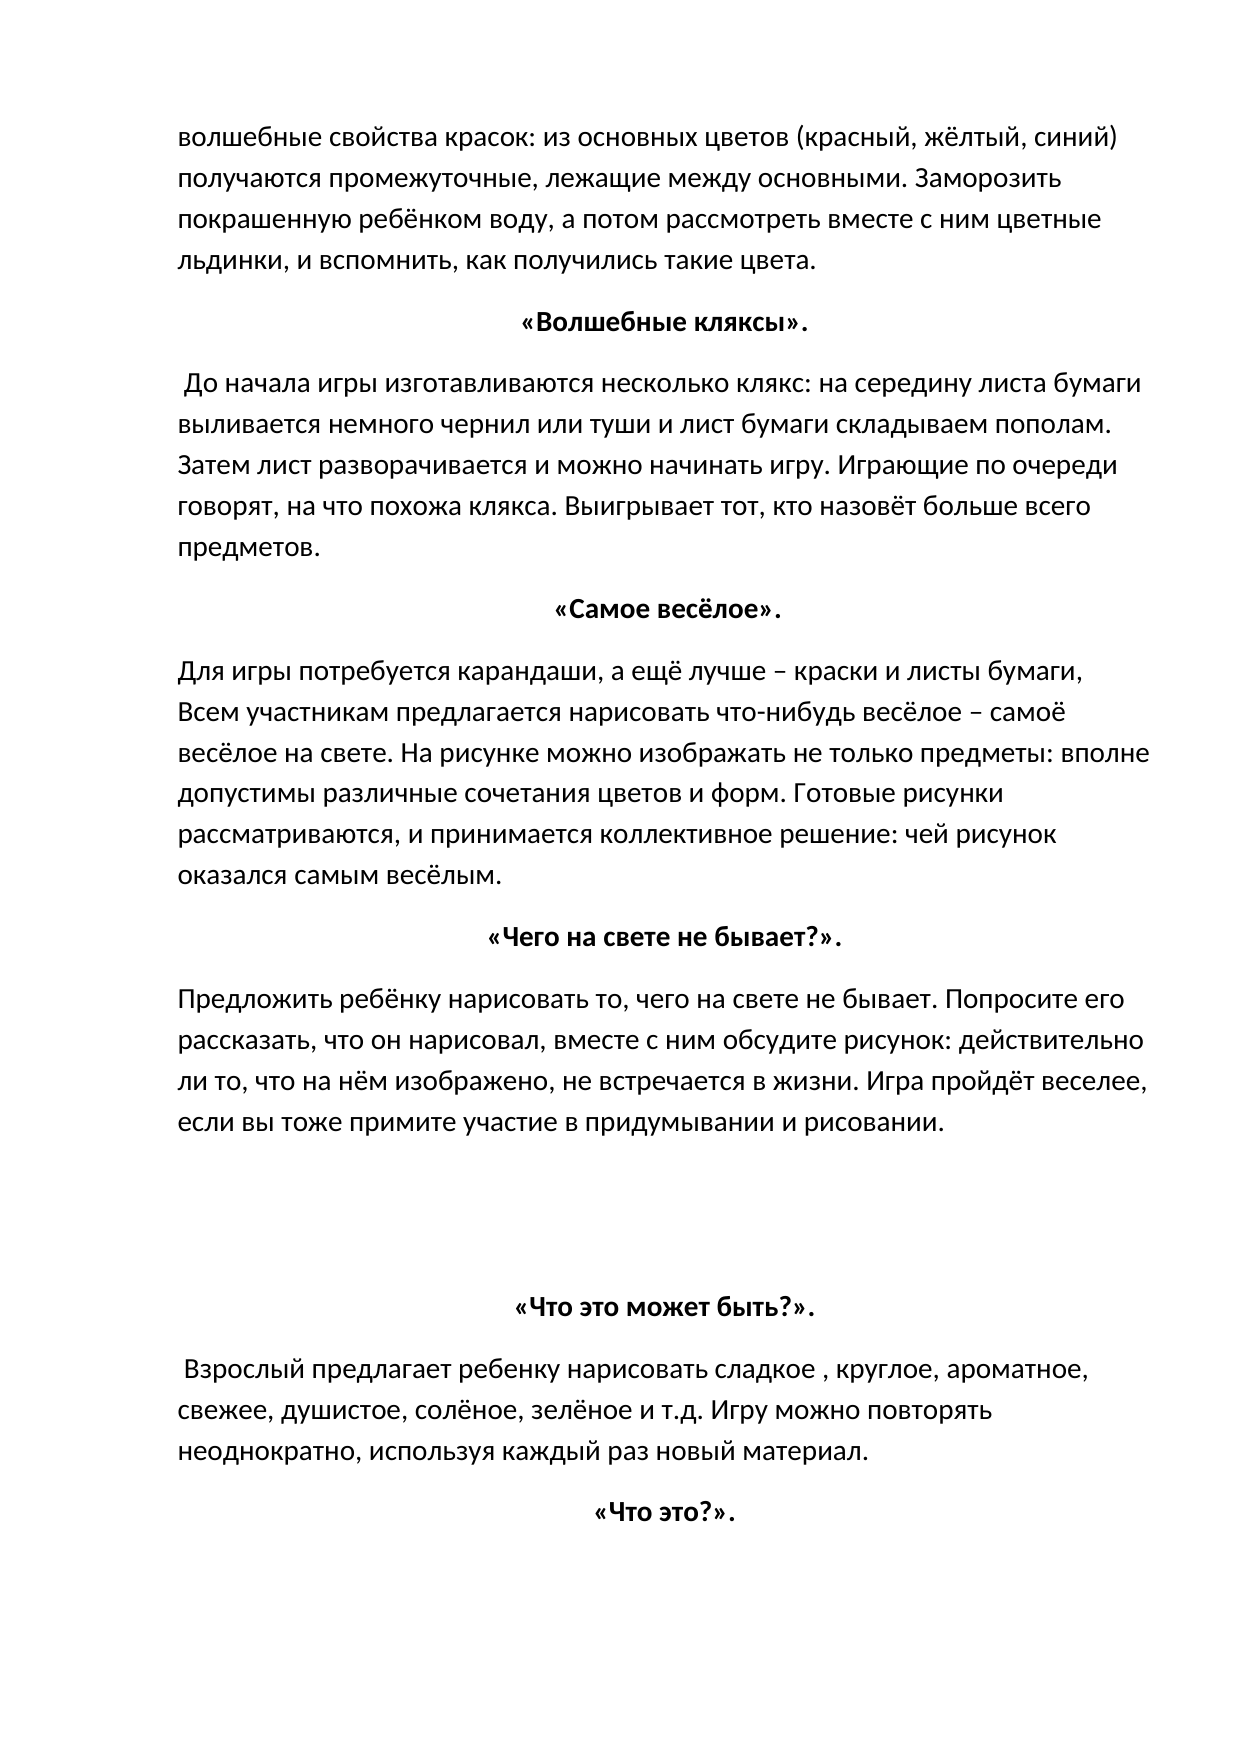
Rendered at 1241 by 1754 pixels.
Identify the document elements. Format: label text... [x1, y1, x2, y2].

text Взрослый предлагает ребенку нарисовать сладкое , круглое, ароматное, свежее, душистое, солёное, зелёное и т.д. Игру можно повторять неоднократно, используя каждый раз новый материал. [177, 1350, 1152, 1467]
text Для игры потребуется карандаши, а ещё лучше – краски и листы бумаги, Всем участникам предлагается нарисовать что-нибудь весёлое – самоё весёлое на свете. На рисунке можно изображать не только предметы: вполне допустимы различные сочетания цветов и форм. Готовые рисунки рассматриваются, и принимается коллективное решение: чей рисунок оказался самым весёлым. [177, 652, 1152, 892]
text До начала игры изготавливаются несколько клякс: на середину листа бумаги выливается немного чернил или туши и лист бумаги складываем пополам. Затем лист разворачивается и можно начинать игру. Играющие по очереди говорят, на что похожа клякса. Выигрывает тот, кто назовёт больше всего предметов. [177, 364, 1152, 564]
text «Чего на свете не бывает?». [177, 918, 1152, 954]
text «Самое весёлое». [177, 590, 1152, 626]
text «Что это может быть?». [177, 1288, 1152, 1324]
text «Что это?». [177, 1493, 1152, 1529]
text «Волшебные кляксы». [177, 303, 1152, 338]
text Предложить ребёнку нарисовать то, чего на свете не бывает. Попросите его рассказать, что он нарисовал, вместе с ним обсудите рисунок: действительно ли то, что на нём изображено, не встречается в жизни. Игра пройдёт веселее, если вы тоже примите участие в придумывании и рисовании. [177, 980, 1152, 1138]
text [177, 118, 1152, 277]
